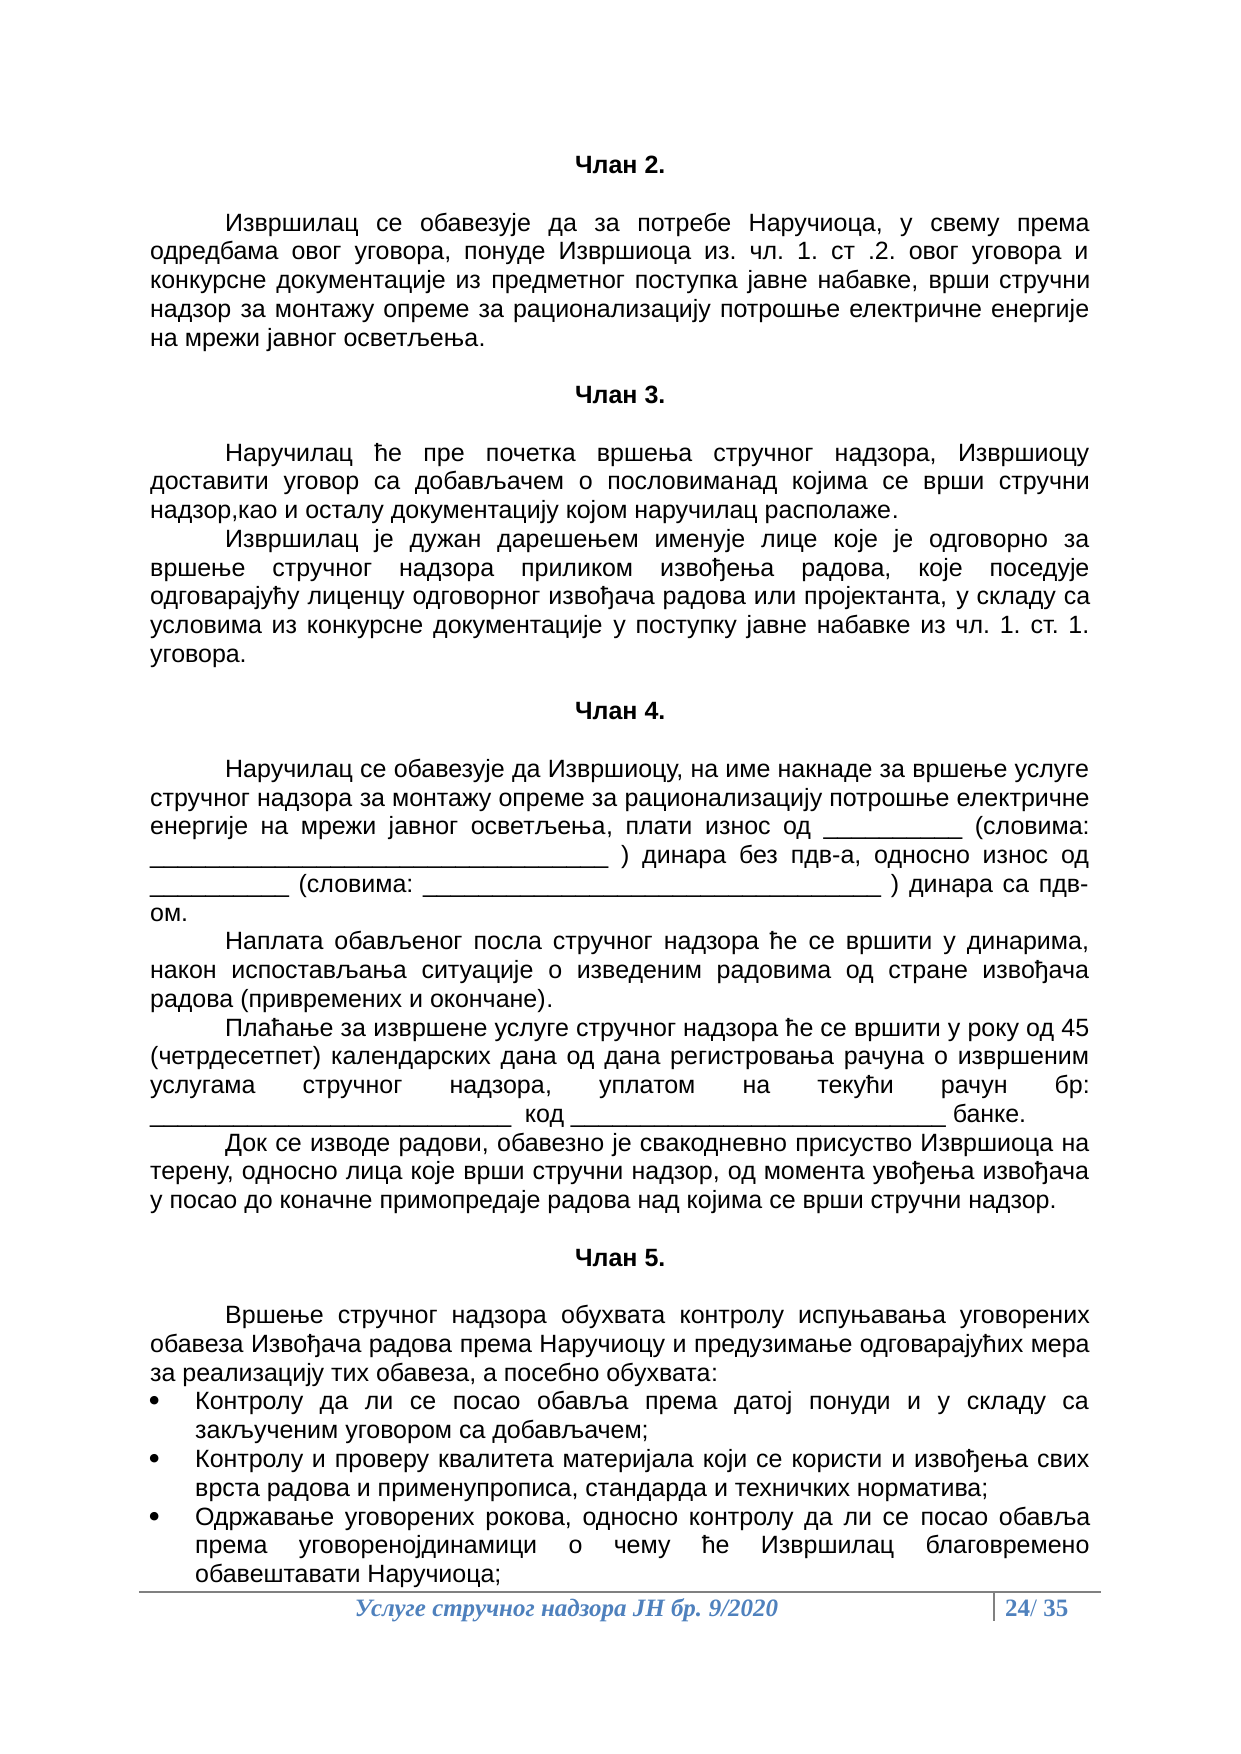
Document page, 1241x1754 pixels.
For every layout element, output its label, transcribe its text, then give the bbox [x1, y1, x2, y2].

text Вршење стручног надзора обухвата контролу испуњавања уговорених обавеза Извођача радова према Наручиоцу и предузимање одговарајућих мера за реализацију тих обавеза, а посебно обухвата: [150, 1300, 1090, 1386]
text Наручилац ће пре почетка вршења стручног надзора, Извршиоцу доставити уговор са добављачем о пословиманад којима се врши стручни надзор,као и осталу документацију којом наручилац располаже. [150, 437, 1090, 524]
text Наручилац се обавезује да Извршиоцу, на име накнаде за вршење услуге стручног надзора за монтажу опреме за рационализацију потрошње електричне енергије на мрежи јавног осветљења, плати износ од __________ (словима: _________________________________ ) динара без пдв-а, односно износ од __________ (словима: _________________________________ ) динара са пдв-ом. [150, 754, 1090, 926]
text Члан 3. [150, 380, 1090, 409]
list Одржавање уговорених рокова, односно контролу да ли се посао обавља према уговоренојдинамици о чему ће Извршилац благовремено обавештавати Наручиоца; [150, 1501, 1090, 1588]
text Наплата обављеног посла стручног надзора ће се вршити у динарима, након испостављања ситуације о изведеним радовима од стране извођача радова (привремених и окончане). [150, 926, 1090, 1012]
list Контролу и проверу квалитета материјала који се користи и извођења свих врста радова и применупрописа, стандарда и техничких норматива; [150, 1444, 1090, 1501]
list Контролу да ли се посао обавља према датој понуди и у складу са закљученим уговором са добављачем; [150, 1386, 1090, 1444]
text Плаћање за извршене услуге стручног надзора ће се вршити у року од 45 (четрдесетпет) календарских дана од дана регистровања рачуна о извршеним услугама стручног надзора, уплатом на текући рачун бр: __________________________ код ___________________________ банке. [150, 1012, 1090, 1127]
text Члан 4. [150, 696, 1090, 725]
text Члан 5. [150, 1242, 1090, 1271]
text Док се изводе радови, обавезно је свакодневно присуство Извршиоца на терену, односно лица које врши стручни надзор, од момента увођења извођача у посао до коначне примопредаје радова над којима се врши стручни надзор. [150, 1127, 1090, 1214]
text Извршилац се обавезује да за потребе Наручиоца, у свему према одредбама овог уговора, понуде Извршиоца из. чл. 1. ст .2. овог уговора и конкурсне документације из предметног поступка јавне набавке, врши стручни надзор за монтажу опреме за рационализацију потрошње електричне енергије на мрежи јавног осветљења. [150, 207, 1090, 351]
text Члан 2. [150, 150, 1090, 179]
text Извршилац је дужан дарешењем именује лице које је одговорно за вршење стручног надзора приликом извођења радова, које поседује одговарајућу лиценцу одговорног извођача радова или пројектанта, у складу са условима из конкурсне документације у поступку јавне набавке из чл. 1. ст. 1. уговора. [150, 524, 1090, 667]
